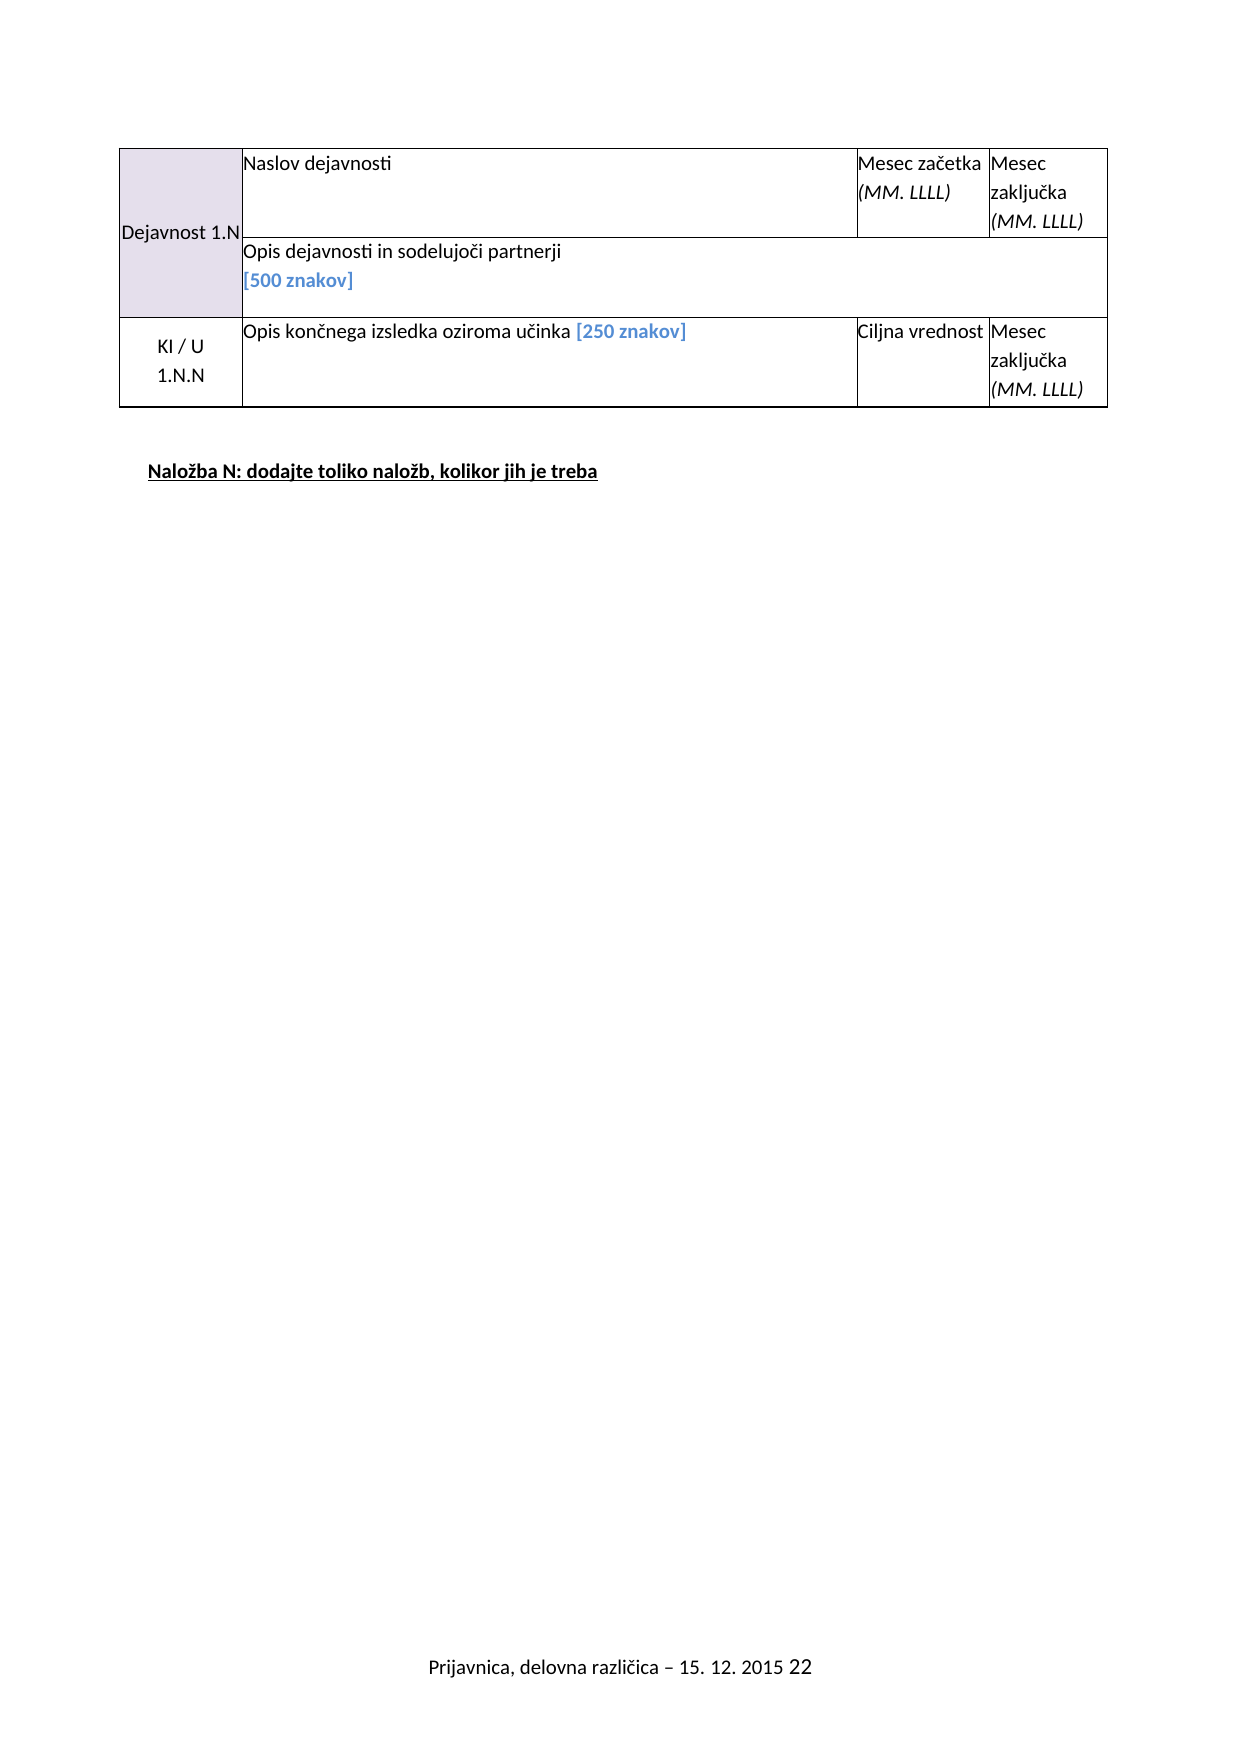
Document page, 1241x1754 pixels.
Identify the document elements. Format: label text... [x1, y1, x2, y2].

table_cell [243, 318, 857, 406]
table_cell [990, 149, 1107, 237]
table_cell Mesec začetka (MM. LLLL) [858, 149, 989, 237]
table_cell Ciljna vrednost [858, 318, 989, 406]
table_cell KI / U 1.N.N [120, 318, 242, 406]
table_cell Dejavnost 1.N [120, 149, 242, 317]
table_cell Mesec zaključka (MM. LLLL) [990, 318, 1107, 406]
text Naložba N: dodajte toliko naložb, kolikor jih je treba [148, 458, 1093, 483]
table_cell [243, 238, 1107, 317]
table_cell Naslov dejavnosti [243, 149, 857, 237]
